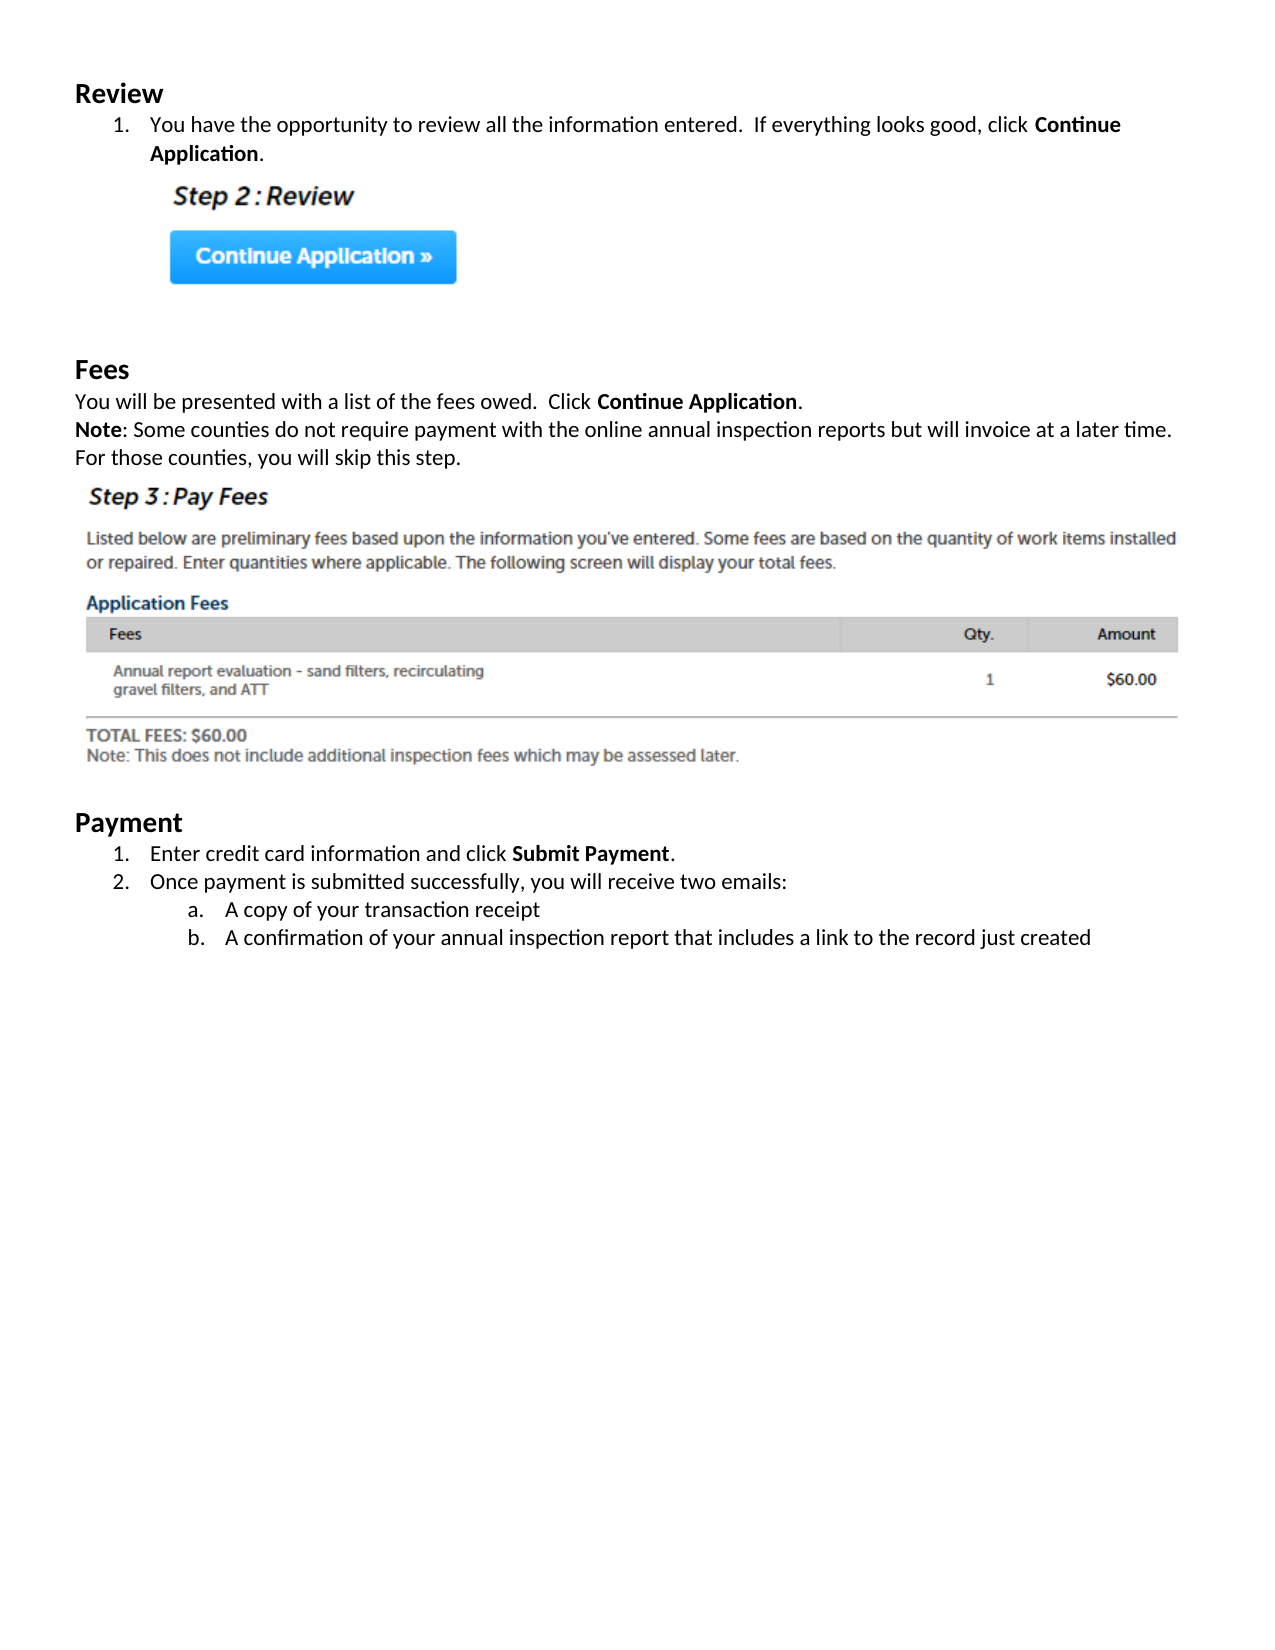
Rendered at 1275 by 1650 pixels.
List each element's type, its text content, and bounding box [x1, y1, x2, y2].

list A confirmation of your annual inspection report that includes a link to the record just created [187, 923, 1200, 951]
list A copy of your transaction receipt [187, 895, 1200, 923]
text Review [75, 75, 1200, 111]
text Fees [75, 351, 1200, 387]
text Payment [75, 804, 1200, 839]
list Once payment is submitted successfully, you will receive two emails: [112, 867, 1200, 895]
picture [75, 471, 1200, 776]
list You have the opportunity to review all the information entered. If everything looks good, click Continue Application. [112, 111, 1200, 167]
list Enter credit card information and click Submit Payment. [112, 839, 1200, 867]
picture [150, 166, 474, 297]
text Note: Some counties do not require payment with the online annual inspection reports but will invoice at a later time. For those counties, you will skip this step. [75, 415, 1200, 471]
text You will be presented with a list of the fees owed. Click Continue Application. [75, 387, 1200, 415]
